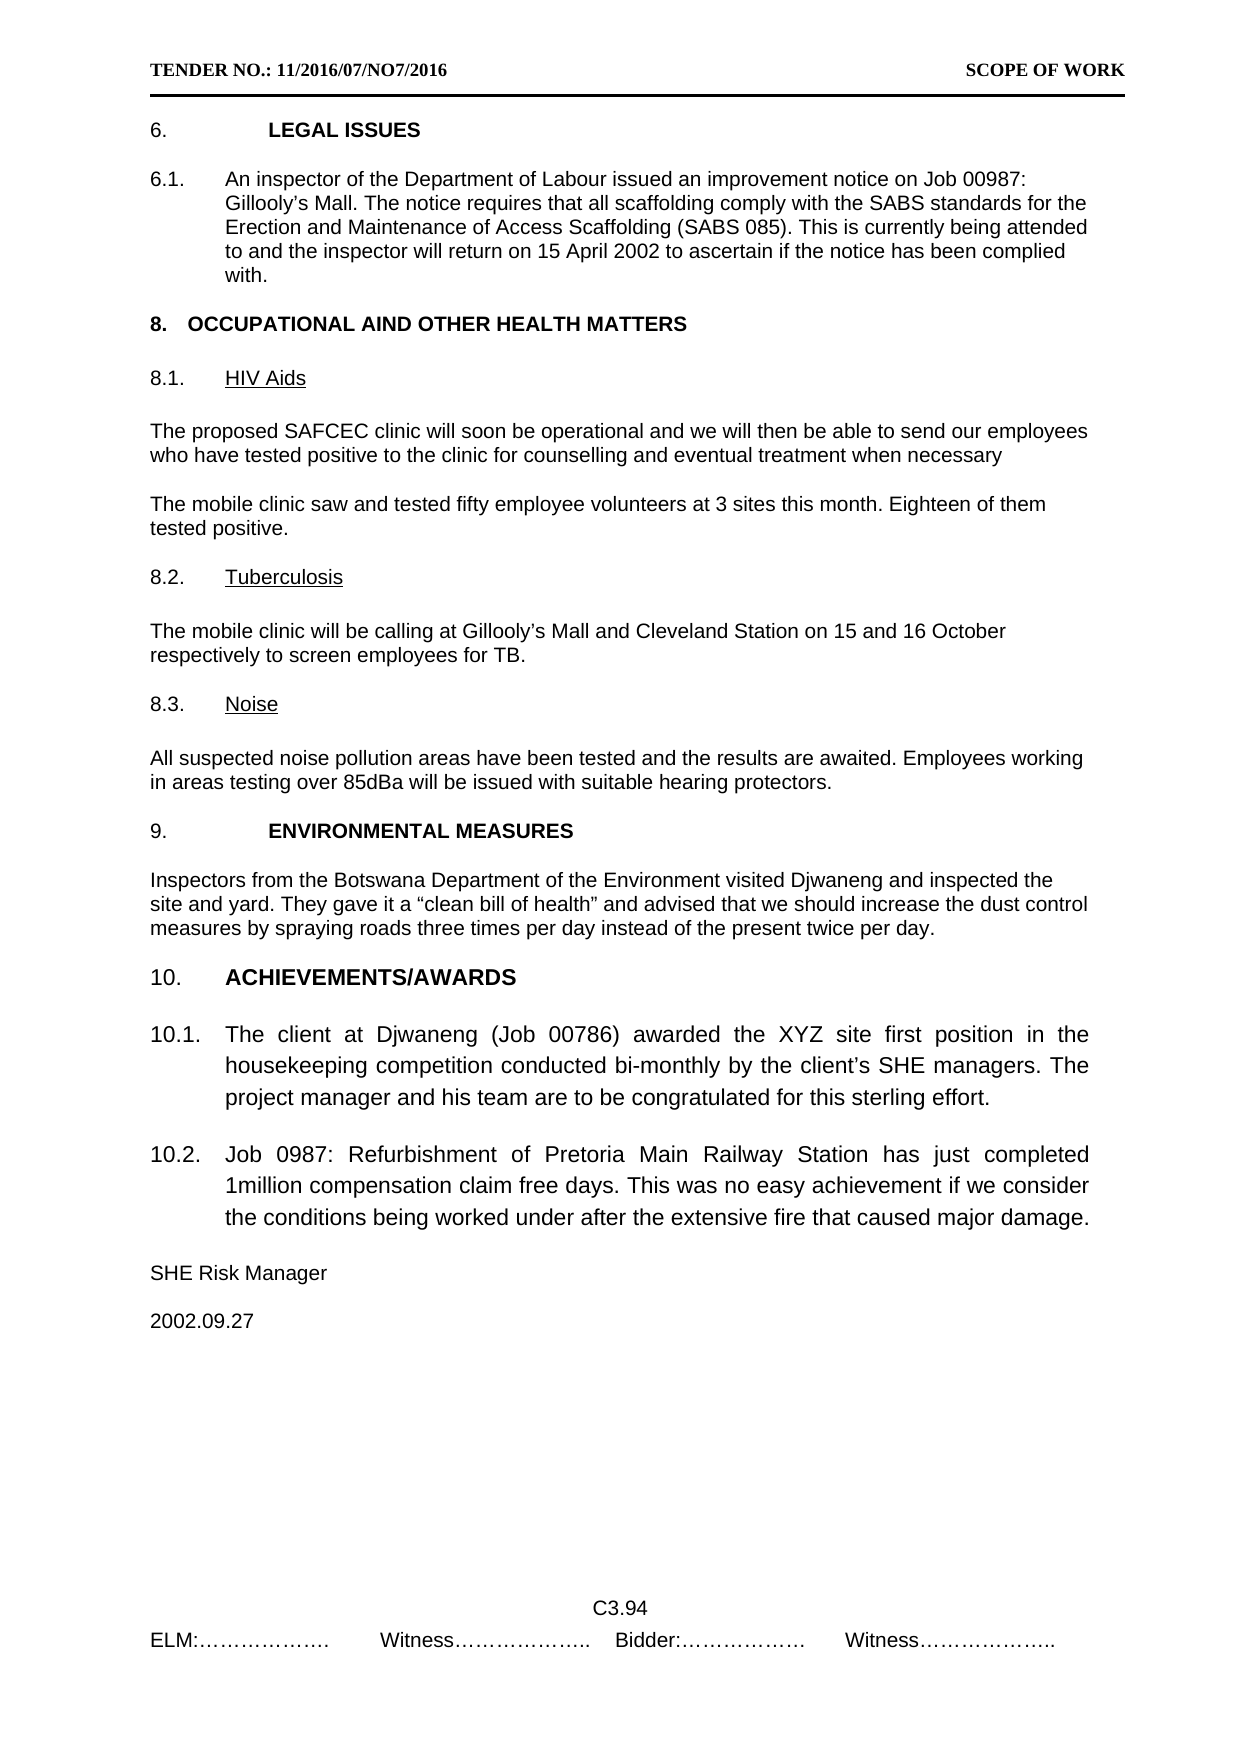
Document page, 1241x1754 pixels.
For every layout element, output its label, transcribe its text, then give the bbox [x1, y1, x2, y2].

list OCCUPATIONAL OTHER HEALTH MATTERS [150, 312, 1090, 336]
text 6. LEGAL ISSUES [150, 118, 1090, 142]
text 2002.09.27 [150, 1309, 1090, 1333]
list Job 0987: Refurbishment of Pretoria Main Railway Station has just completed 1million compensation claim free days. This was no easy achievement if we consider the conditions being worked under after the extensive fire that caused major damage. [150, 1141, 1090, 1230]
text 6.1. An inspector of the Department of Labour issued an improvement notice on Job 00987: Gillooly’s Mall. The notice requires that all scaffolding comply with the SABS standards for the Erection and Maintenance of Access Scaffolding (SABS 085). This is currently being attended to and the inspector will return on 15 April 2002 to ascertain if the notice has been complied with. [150, 167, 1090, 287]
text 9. ENVIRONMENTAL MEASURES [150, 818, 1090, 842]
list Noise [150, 692, 1090, 716]
text Inspectors from the Botswana Department of the Environment visited Djwaneng and inspected the site and yard. They gave it a “clean bill of health” and advised that we should increase the dust control measures by spraying roads three times per day instead of the present twice per day. [150, 867, 1090, 939]
text The mobile clinic will be calling at Gillooly’s Mall and Cleveland Station on 15 and 16 October respectively to screen employees for TB. [150, 619, 1090, 667]
list HIV Aids [150, 366, 1090, 389]
text 10. ACHIEVEMENTS/AWARDS [150, 964, 1090, 991]
list The client at Djwaneng (Job 00786) awarded the XYZ site first position in the housekeeping competition conducted bi-monthly by the client’s SHE managers. The project manager and his team are to be congratulated for this sterling effort. [150, 1021, 1090, 1110]
text The mobile clinic saw and tested fifty employee volunteers at 3 sites this month. Eighteen of them tested positive. [150, 492, 1090, 540]
list Tuberculosis [150, 565, 1090, 589]
text SHE Risk Manager [150, 1260, 1090, 1284]
text All suspected noise pollution areas have been tested and the results are awaited. Employees working in areas testing over 85dBa will be issued with suitable hearing protectors. [150, 746, 1090, 793]
text The proposed SAFCEC clinic will soon be operational and we will then be able to send our employees who have tested positive to the clinic for counselling and eventual treatment when necessary [150, 419, 1090, 467]
